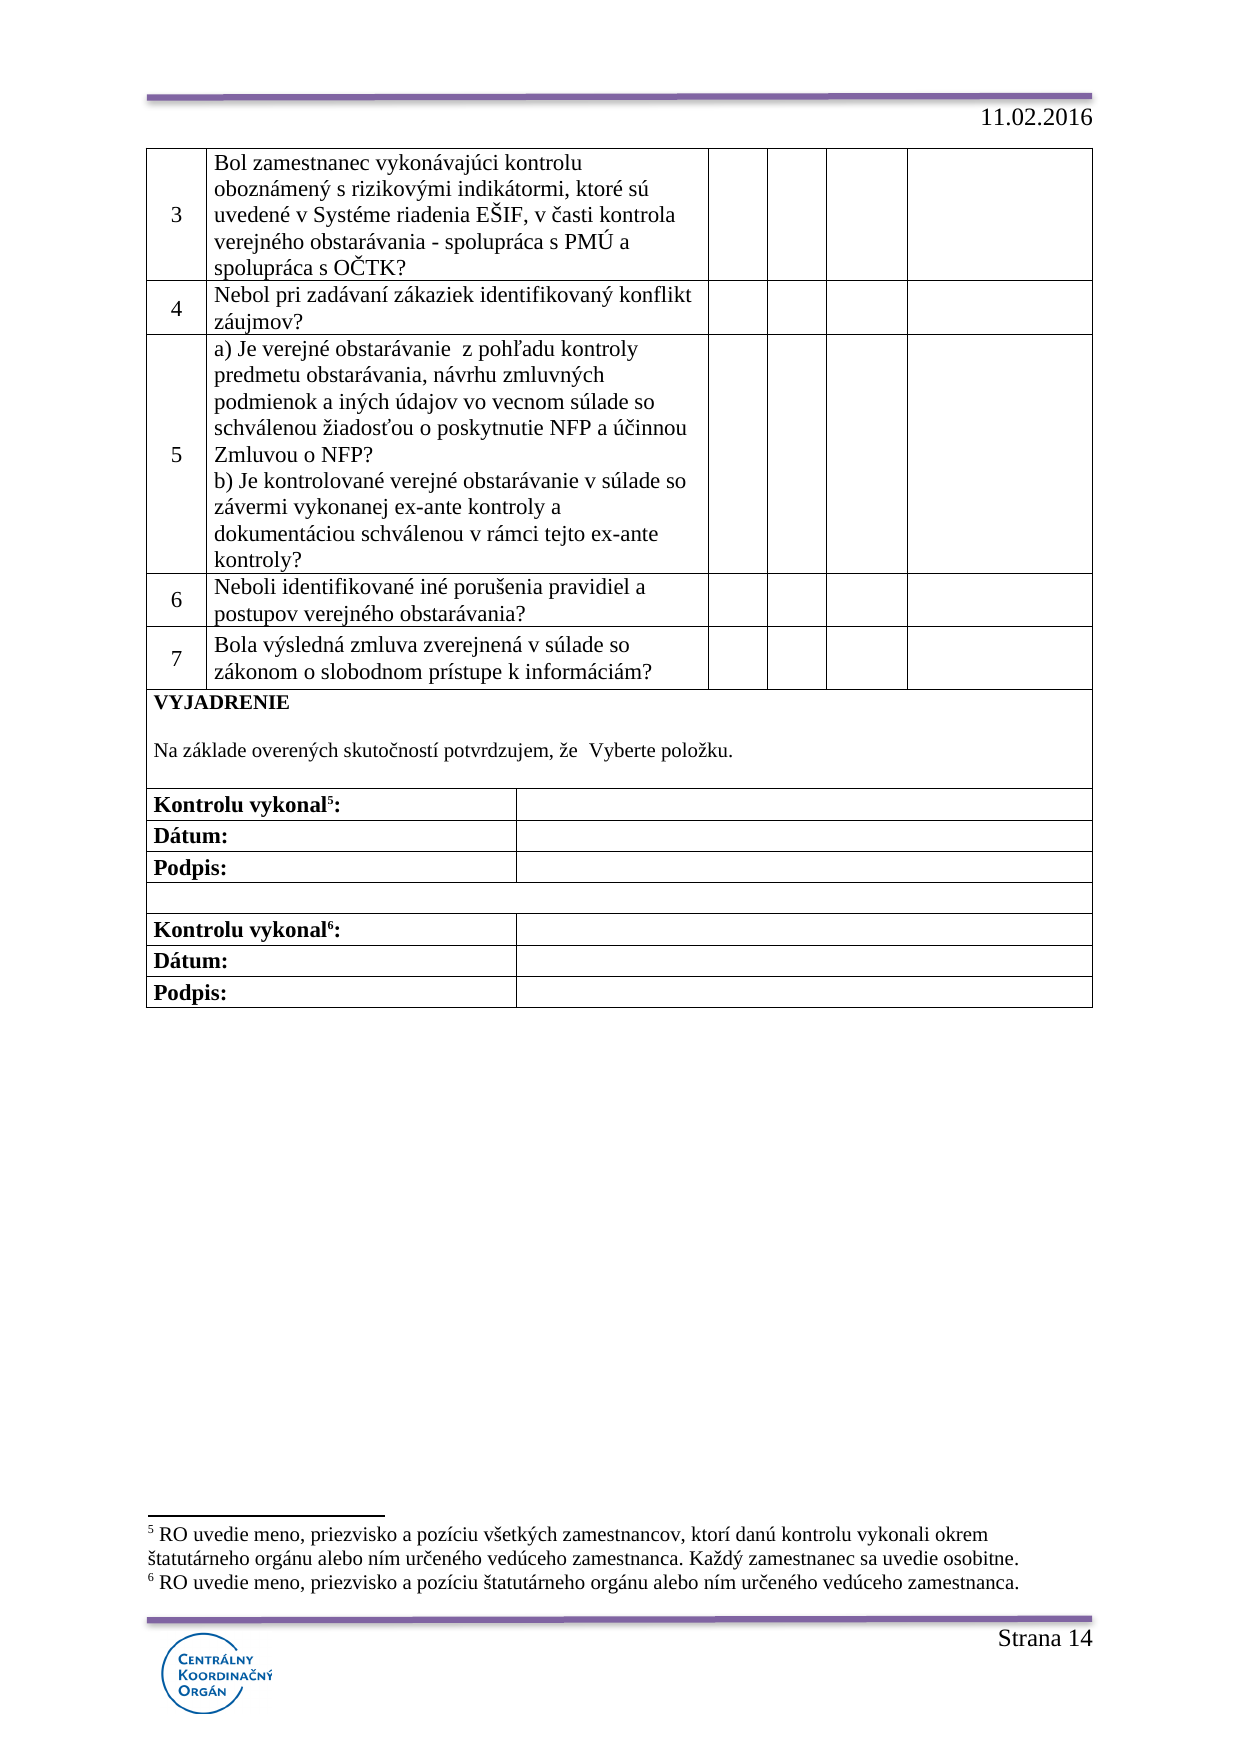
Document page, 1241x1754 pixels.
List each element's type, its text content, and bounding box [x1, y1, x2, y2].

table_cell [827, 281, 907, 334]
table_cell [709, 149, 767, 280]
table_cell [147, 883, 1092, 913]
table_cell [709, 627, 767, 689]
table_cell [908, 335, 1092, 572]
table_cell a) Je verejné obstarávanie z pohľadu kontroly predmetu obstarávania, návrhu zmluvných podmienok a iných údajov vo vecnom súlade so schválenou žiadosťou o poskytnutie NFP a účinnou Zmluvou o NFP? b) Je kontrolované verejné obstarávanie v súlade so závermi vykonanej ex-ante kontroly a dokumentáciou schválenou v rámci tejto ex-ante kontroly? [207, 335, 708, 572]
table_cell Nebol pri zadávaní zákaziek identifikovaný konflikt záujmov? [207, 281, 708, 334]
picture [159, 1631, 272, 1713]
table_cell Bola výsledná zmluva zverejnená v súlade so zákonom o slobodnom prístupe k informáciám? [207, 627, 708, 689]
table_cell [908, 149, 1092, 280]
table_cell [768, 335, 826, 572]
table_cell 3 [147, 149, 206, 280]
table_cell 7 [147, 627, 206, 689]
table_cell [709, 335, 767, 572]
table_cell Neboli identifikované iné porušenia pravidiel a postupov verejného obstarávania? [207, 574, 708, 626]
table_cell Kontrolu vykonal: [147, 914, 516, 944]
table_cell 6 [147, 574, 206, 626]
table_cell [517, 946, 1092, 976]
table_cell Podpis: [147, 977, 516, 1007]
table_cell Podpis: [147, 852, 516, 882]
table_cell [768, 149, 826, 280]
table_cell [827, 627, 907, 689]
table_cell Dátum: [147, 946, 516, 976]
table_cell [517, 914, 1092, 944]
table_cell Dátum: [147, 821, 516, 851]
table_cell [908, 627, 1092, 689]
table_cell 4 [147, 281, 206, 334]
table_cell 5 [147, 335, 206, 572]
table_cell [827, 335, 907, 572]
table_cell [768, 574, 826, 626]
table_cell [517, 821, 1092, 851]
table_cell [827, 149, 907, 280]
table_cell [709, 574, 767, 626]
table_cell [908, 281, 1092, 334]
table_cell [768, 281, 826, 334]
table_cell [768, 627, 826, 689]
table_cell [908, 574, 1092, 626]
table_cell [517, 789, 1092, 819]
table_cell Kontrolu vykonal: [147, 789, 516, 819]
table_cell [827, 574, 907, 626]
table_cell [517, 977, 1092, 1007]
table_cell [709, 281, 767, 334]
table_cell VYJADRENIE Na základe overených skutočností potvrdzujem, že [147, 690, 1092, 788]
table_cell [517, 852, 1092, 882]
table_cell Bol zamestnanec vykonávajúci kontrolu oboznámený s rizikovými indikátormi, ktoré sú uvedené v Systéme riadenia EŠIF, v časti kontrola verejného obstarávania - spolupráca s PMÚ a spolupráca s OČTK? [207, 149, 708, 280]
